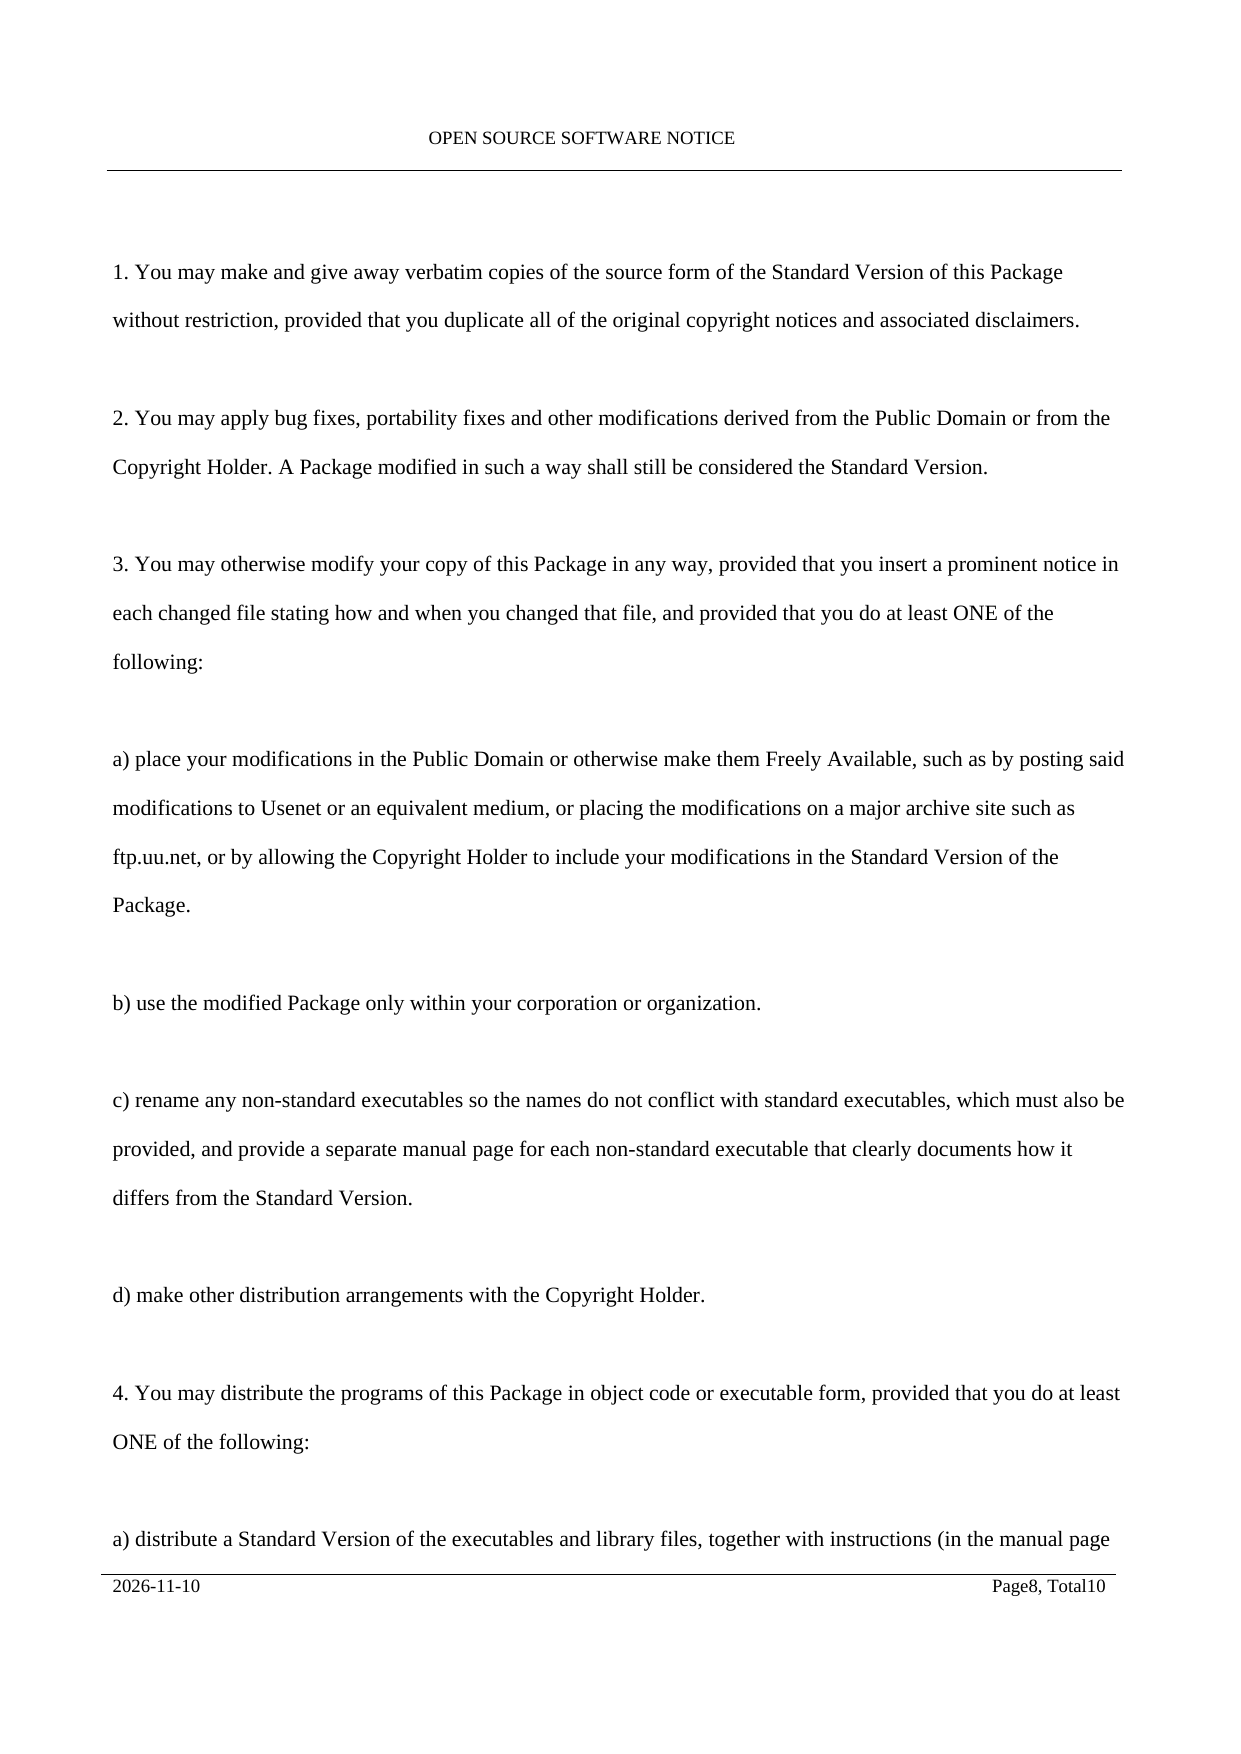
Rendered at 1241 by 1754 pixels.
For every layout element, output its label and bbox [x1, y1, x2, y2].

text [112, 206, 1128, 1555]
